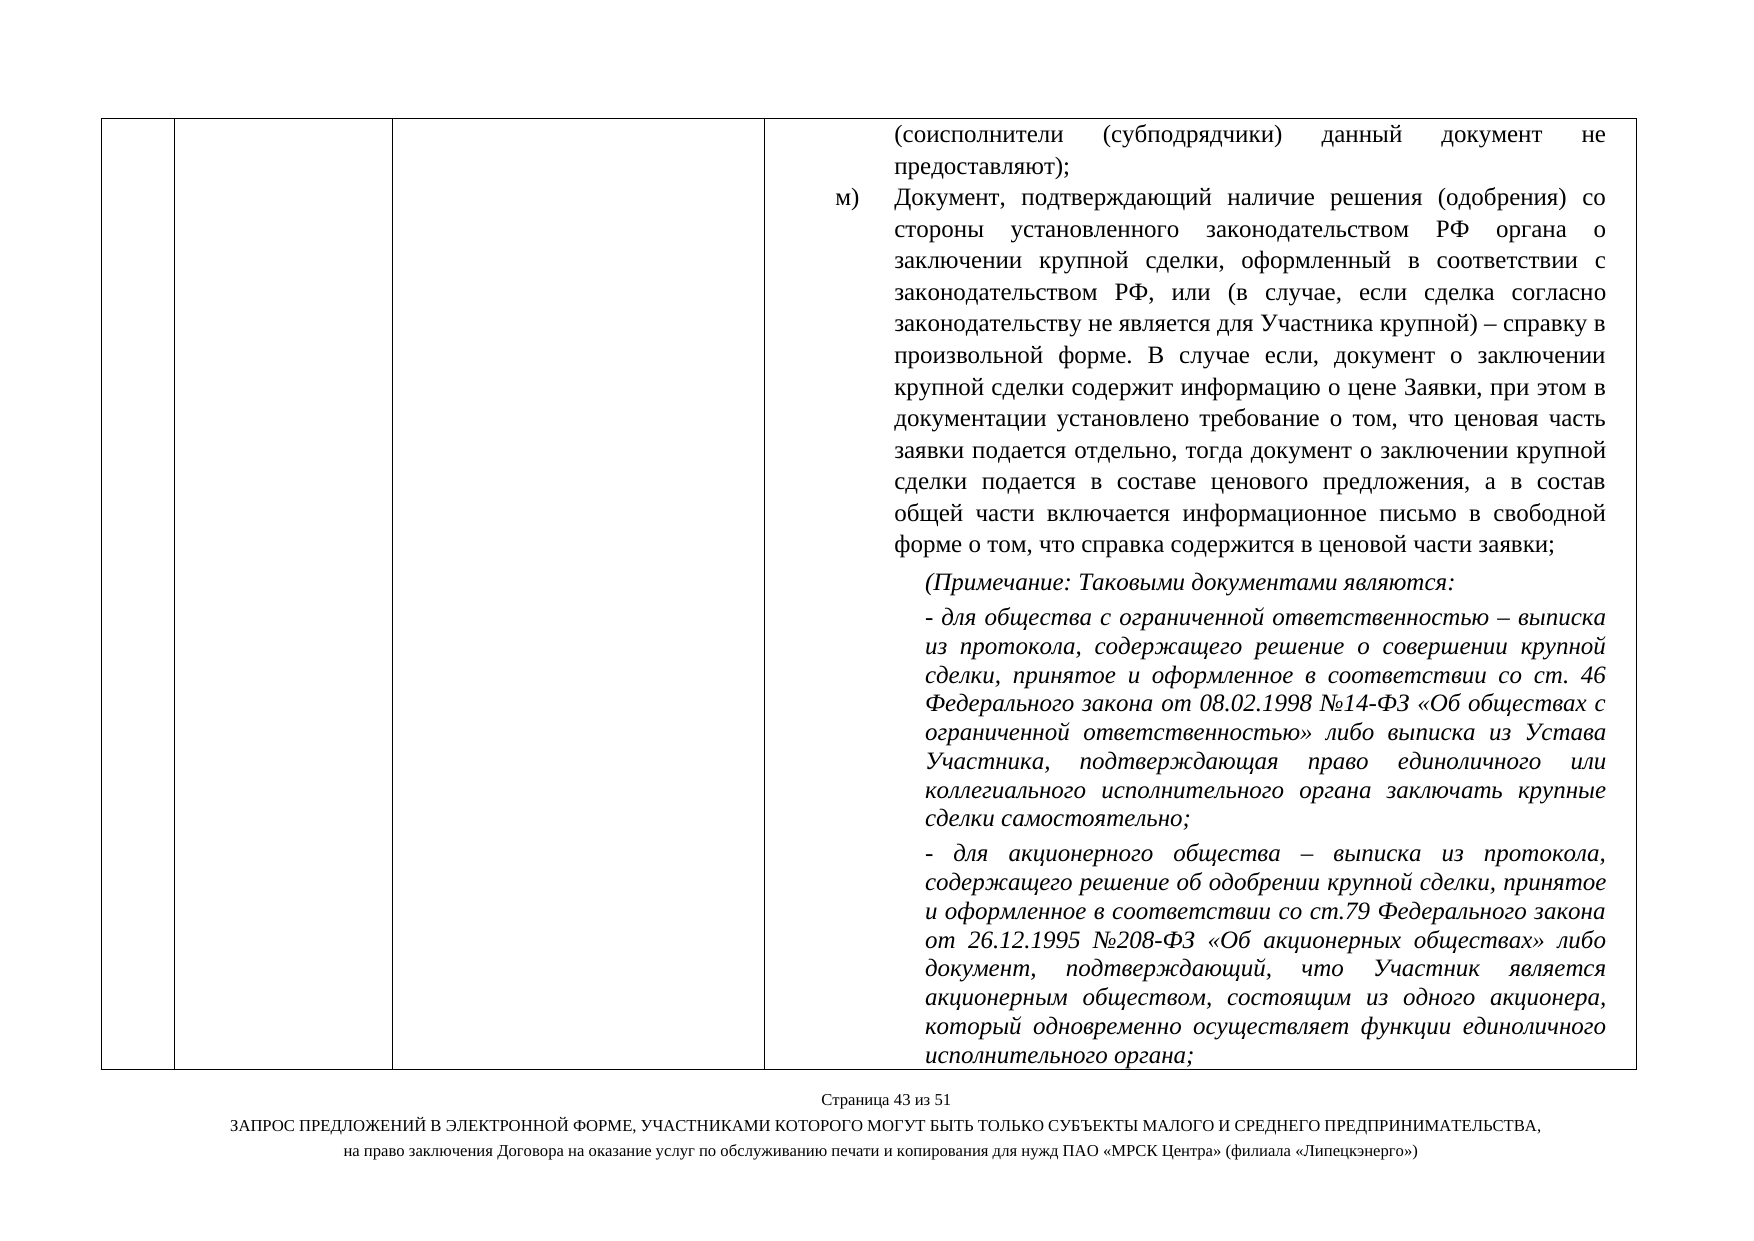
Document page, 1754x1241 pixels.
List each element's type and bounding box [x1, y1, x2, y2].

table_cell [175, 119, 392, 1068]
table_cell [393, 119, 764, 1068]
table_cell [765, 119, 1636, 1068]
table_cell [102, 119, 174, 1068]
